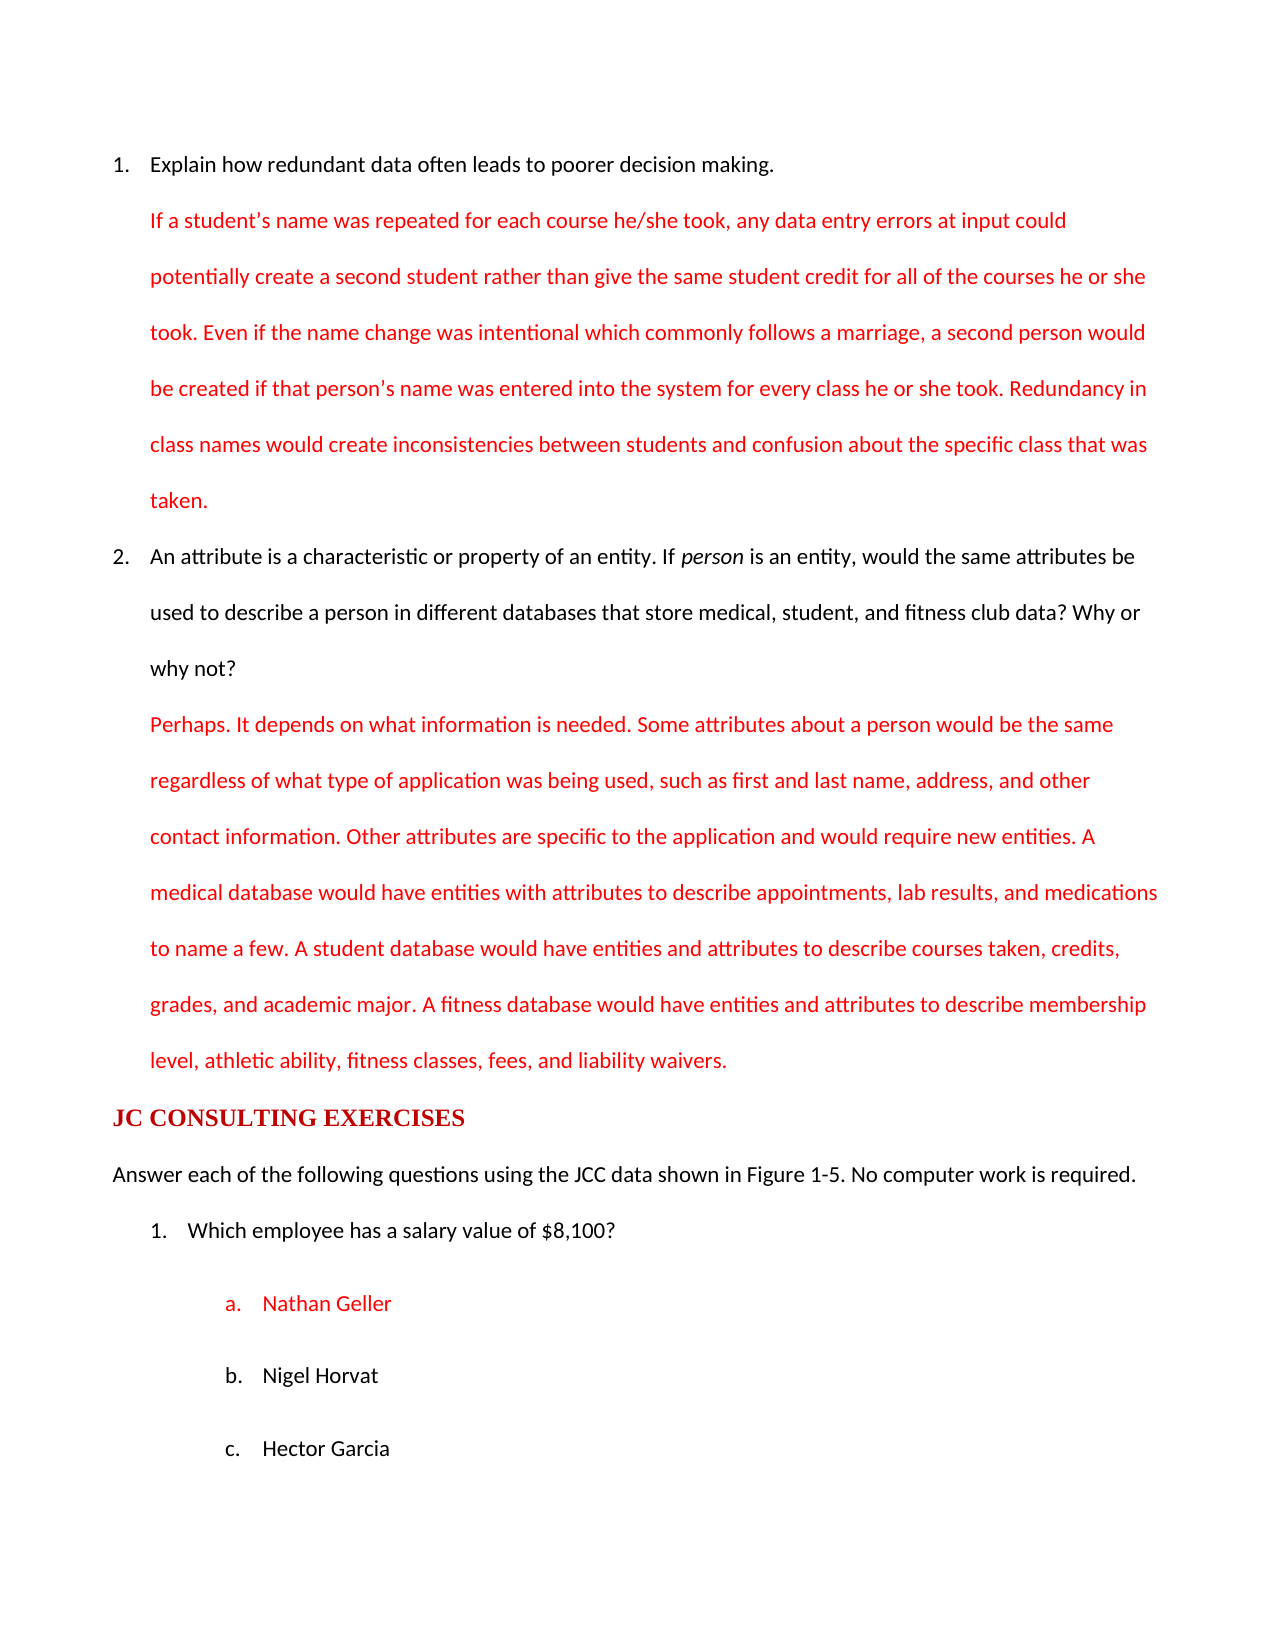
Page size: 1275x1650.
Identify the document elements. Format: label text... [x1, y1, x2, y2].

list Hector Garcia [225, 1434, 1162, 1462]
list Nigel Horvat [225, 1362, 1162, 1390]
text Answer each of the following questions using the JCC data shown in Figure 1-5. No computer work is required. [112, 1160, 1162, 1188]
text JC Consulting Exercises [112, 1103, 1162, 1131]
text If a student’s name was repeated for each course he/she took, any data entry errors at input could potentially create a second student rather than give the same student credit for all of the courses he or she took. Even if the name change was intentional which commonly follows a marriage, a second person would be created if that person’s name was entered into the system for every class he or she took. Redundancy in class names would create inconsistencies between students and confusion about the specific class that was taken. [150, 206, 1162, 514]
list Which employee has a salary value of $8,100? [150, 1216, 1162, 1244]
list Nathan Geller [225, 1289, 1162, 1317]
list 2. An attribute is a characteristic or property of an entity. If person is an entity, would the same attributes be used to describe a person in different databases that store medical, student, and fitness club data? Why or why not? [112, 542, 1162, 682]
text Perhaps. It depends on what information is needed. Some attributes about a person would be the same regardless of what type of application was being used, such as first and last name, address, and other contact information. Other attributes are specific to the application and would require new entities. A medical database would have entities with attributes to describe appointments, lab results, and medications to name a few. A student database would have entities and attributes to describe courses taken, credits, grades, and academic major. A fitness database would have entities and attributes to describe membership level, athletic ability, fitness classes, fees, and liability waivers. [150, 710, 1162, 1075]
list Explain how redundant data often leads to poorer decision making. [112, 150, 1162, 178]
